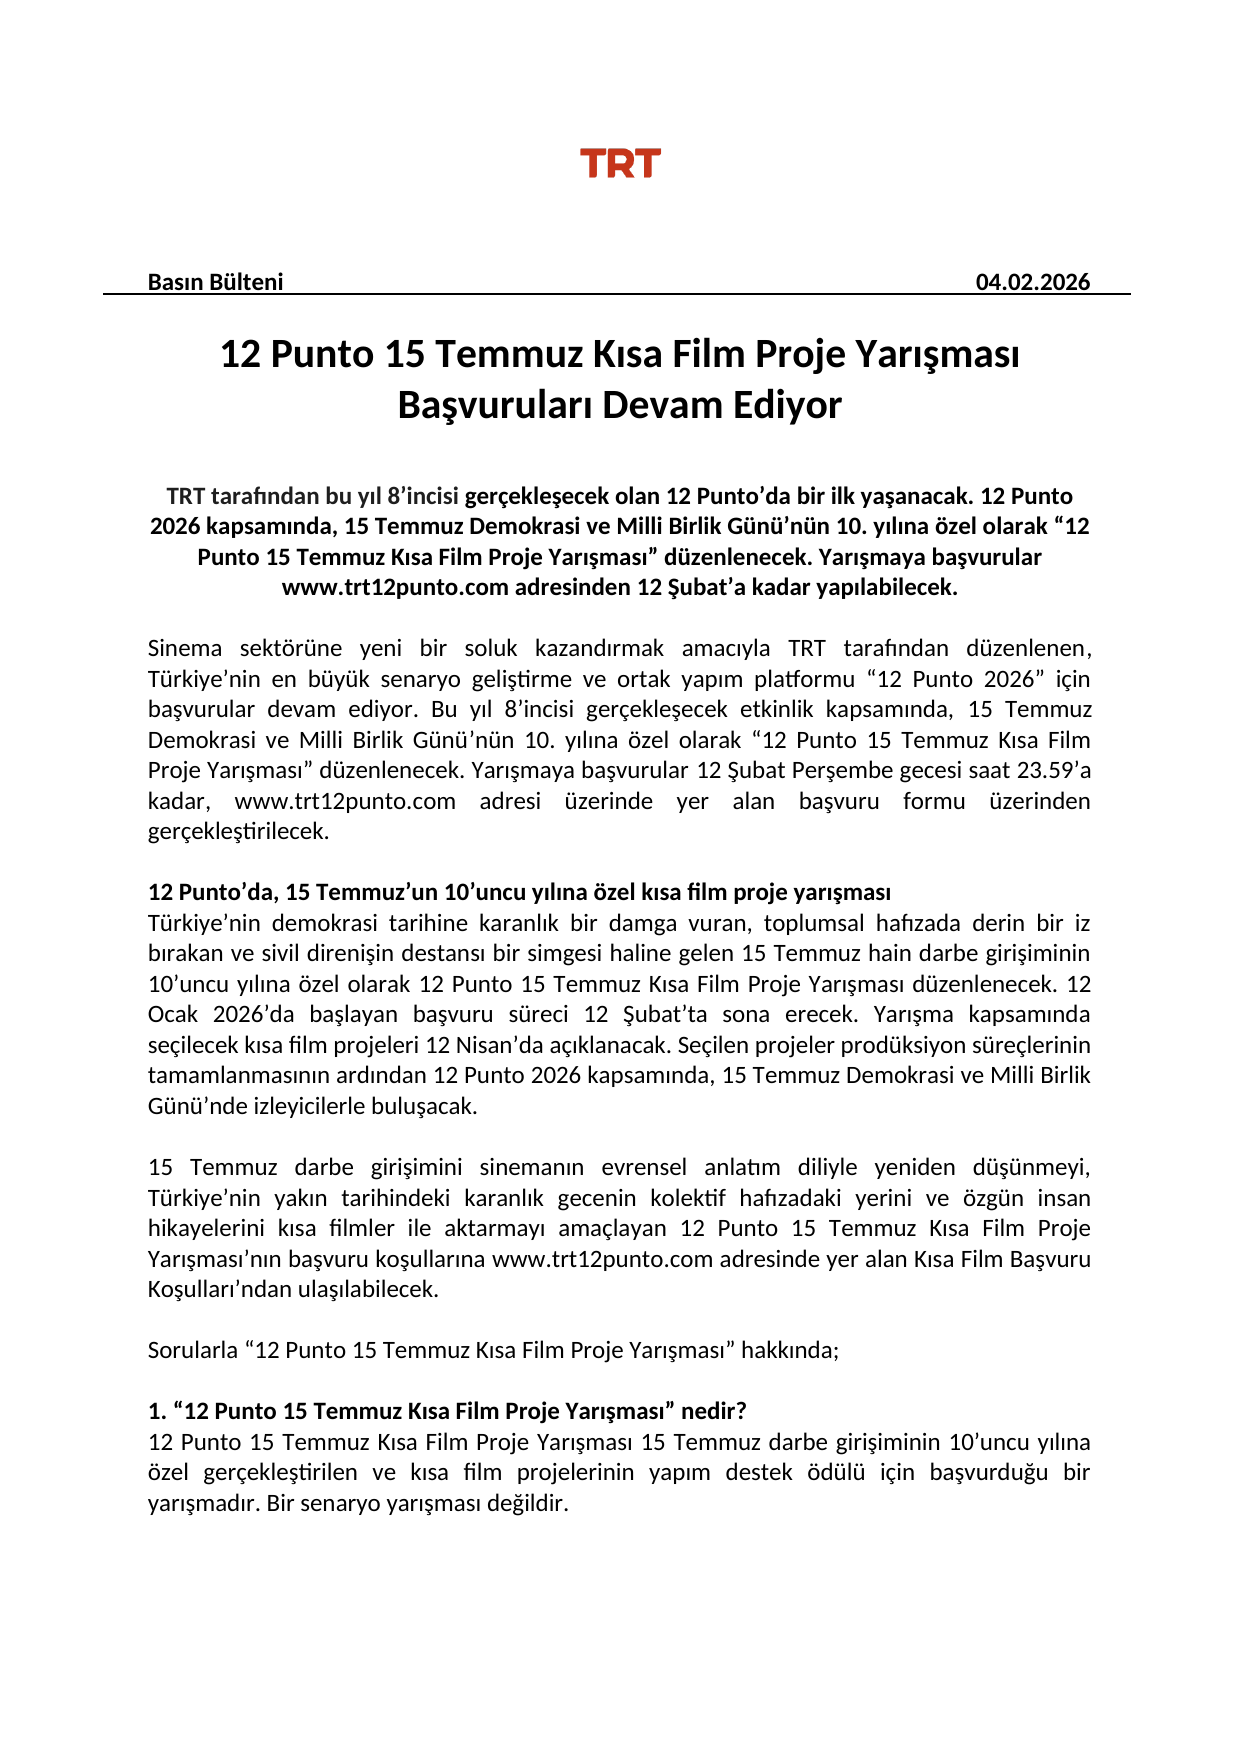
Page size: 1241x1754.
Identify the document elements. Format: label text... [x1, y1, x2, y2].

text 12 Punto 15 Temmuz Kısa Film Proje Yarışması 15 Temmuz darbe girişiminin 10’uncu yılına özel gerçekleştirilen ve kısa film projelerinin yapım destek ödülü için başvurduğu bir yarışmadır. Bir senaryo yarışması değildir. [148, 1426, 1092, 1517]
text Türkiye’nin demokrasi tarihine karanlık bir damga vuran, toplumsal hafızada derin bir iz bırakan ve sivil direnişin destansı bir simgesi haline gelen 15 Temmuz hain darbe girişiminin 10’uncu yılına özel olarak 12 Punto 15 Temmuz Kısa Film Proje Yarışması düzenlenecek. 12 Ocak 2026’da başlayan başvuru süreci 12 Şubat’ta sona erecek. Yarışma kapsamında seçilecek kısa film projeleri 12 Nisan’da açıklanacak. Seçilen projeler prodüksiyon süreçlerinin tamamlanmasının ardından 12 Punto 2026 kapsamında, 15 Temmuz Demokrasi ve Milli Birlik Günü’nde izleyicilerle buluşacak. [148, 907, 1092, 1121]
text Basın Bülteni 04.02.2026 [148, 266, 1092, 293]
text Başvuruları Devam Ediyor [148, 378, 1092, 429]
text 12 Punto’da, 15 Temmuz’un 10’uncu yılına özel kısa film proje yarışması [148, 877, 1092, 907]
picture [546, 88, 694, 236]
text Sinema sektörüne yeni bir soluk kazandırmak amacıyla TRT tarafından düzenlenen, Türkiye’nin en büyük senaryo geliştirme ve ortak yapım platformu “12 Punto 2026” için başvurular devam ediyor. Bu yıl 8’incisi gerçekleşecek etkinlik kapsamında, 15 Temmuz Demokrasi ve Milli Birlik Günü’nün 10. yılına özel olarak “12 Punto 15 Temmuz Kısa Film Proje Yarışması” düzenlenecek. Yarışmaya başvurular 12 Şubat Perşembe gecesi saat 23.59’a kadar, www.trt12punto.com adresi üzerinde yer alan başvuru formu üzerinden gerçekleştirilecek. [148, 632, 1092, 846]
text 1. “12 Punto 15 Temmuz Kısa Film Proje Yarışması” nedir? [148, 1395, 1092, 1426]
text 15 Temmuz darbe girişimini sinemanın evrensel anlatım diliyle yeniden düşünmeyi, Türkiye’nin yakın tarihindeki karanlık gecenin kolektif hafızadaki yerini ve özgün insan hikayelerini kısa filmler ile aktarmayı amaçlayan 12 Punto 15 Temmuz Kısa Film Proje Yarışması’nın başvuru koşullarına www.trt12punto.com adresinde yer alan Kısa Film Başvuru Koşulları’ndan ulaşılabilecek. [148, 1151, 1092, 1304]
text 12 Punto 15 Temmuz Kısa Film Proje Yarışması [148, 327, 1092, 378]
text TRT tarafından bu yıl 8’incisi gerçekleşecek olan 12 Punto’da bir ilk yaşanacak. 12 Punto 2026 kapsamında, 15 Temmuz Demokrasi ve Milli Birlik Günü’nün 10. yılına özel olarak “12 Punto 15 Temmuz Kısa Film Proje Yarışması” düzenlenecek. Yarışmaya başvurular www.trt12punto.com adresinden 12 Şubat’a kadar yapılabilecek. [148, 480, 1092, 602]
text Sorularla “12 Punto 15 Temmuz Kısa Film Proje Yarışması” hakkında; [148, 1334, 1092, 1365]
